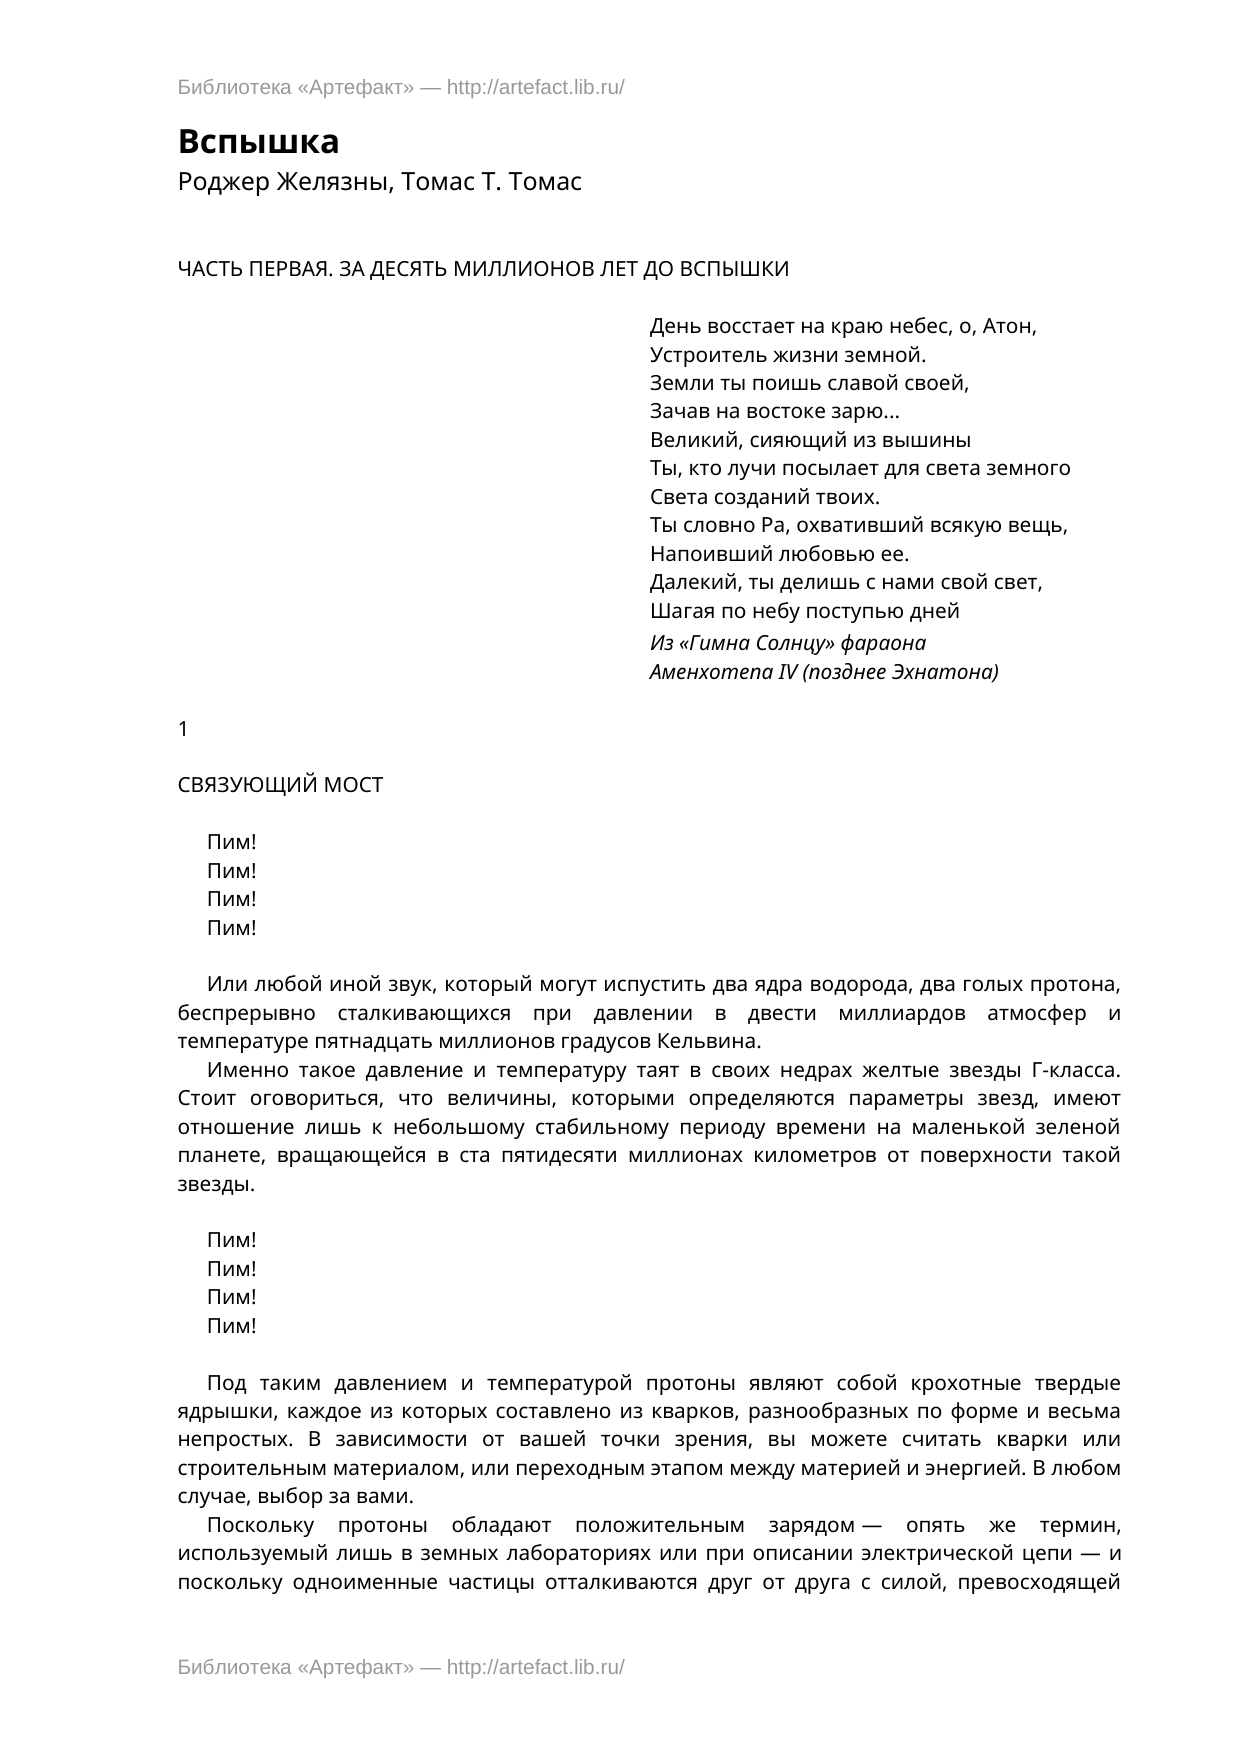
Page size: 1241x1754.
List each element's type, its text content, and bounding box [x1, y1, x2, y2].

text Пим! [177, 913, 1122, 941]
text Пим! [177, 827, 1122, 856]
text Далекий, ты делишь с нами свой свет, [650, 567, 1122, 596]
text Шагая по небу поступью дней [650, 596, 1122, 624]
text Из «Гимна Солнцу» фараона [650, 628, 1122, 657]
text Именно такое давление и температуру таят в своих недрах желтые звезды Г-класса. Стоит оговориться, что величины, которыми определяются параметры звезд, имеют отношение лишь к небольшому стабильному периоду времени на маленькой зеленой планете, вращающейся в ста пятидесяти миллионах километров от поверхности такой звезды. [177, 1055, 1122, 1197]
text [177, 1510, 1122, 1595]
text ЧАСТЬ ПЕРВАЯ. ЗА ДЕСЯТЬ МИЛЛИОНОВ ЛЕТ ДО ВСПЫШКИ [177, 254, 1122, 283]
text День восстает на краю небес, о, Атон, [650, 311, 1122, 340]
text Пим! [177, 856, 1122, 884]
text Ты словно Ра, охвативший всякую вещь, [650, 510, 1122, 539]
text СВЯЗУЮЩИЙ МОСТ [177, 771, 1122, 799]
text Зачав на востоке зарю... [650, 397, 1122, 425]
text Ты, кто лучи посылает для света земного [650, 453, 1122, 482]
text Великий, сияющий из вышины [650, 425, 1122, 453]
text Пим! [177, 1311, 1122, 1339]
text Света созданий твоих. [650, 482, 1122, 510]
text Пим! [177, 1226, 1122, 1254]
text Пим! [177, 884, 1122, 913]
text Земли ты поишь славой своей, [650, 368, 1122, 397]
text Напоивший любовью ее. [650, 539, 1122, 567]
text 1 [177, 714, 1122, 742]
subtitle Вспышка [177, 118, 1122, 163]
text Или любой иной звук, который могут испустить два ядра водорода, два голых протона, беспрерывно сталкивающихся при давлении в двести миллиардов атмосфер и температуре пятнадцать миллионов градусов Кельвина. [177, 969, 1122, 1055]
subtitle Роджер Желязны, Томас Т. Томас [177, 163, 1122, 198]
text Аменхотепа IV (позднее Эхнатона) [650, 657, 1122, 685]
text Пим! [177, 1282, 1122, 1311]
text Под таким давлением и температурой протоны являют собой крохотные твердые ядрышки, каждое из которых составлено из кварков, разнообразных по форме и весьма непростых. В зависимости от вашей точки зрения, вы можете считать кварки или строительным материалом, или переходным этапом между материей и энергией. В любом случае, выбор за вами. [177, 1368, 1122, 1510]
text Пим! [177, 1254, 1122, 1282]
text Устроитель жизни земной. [650, 340, 1122, 368]
